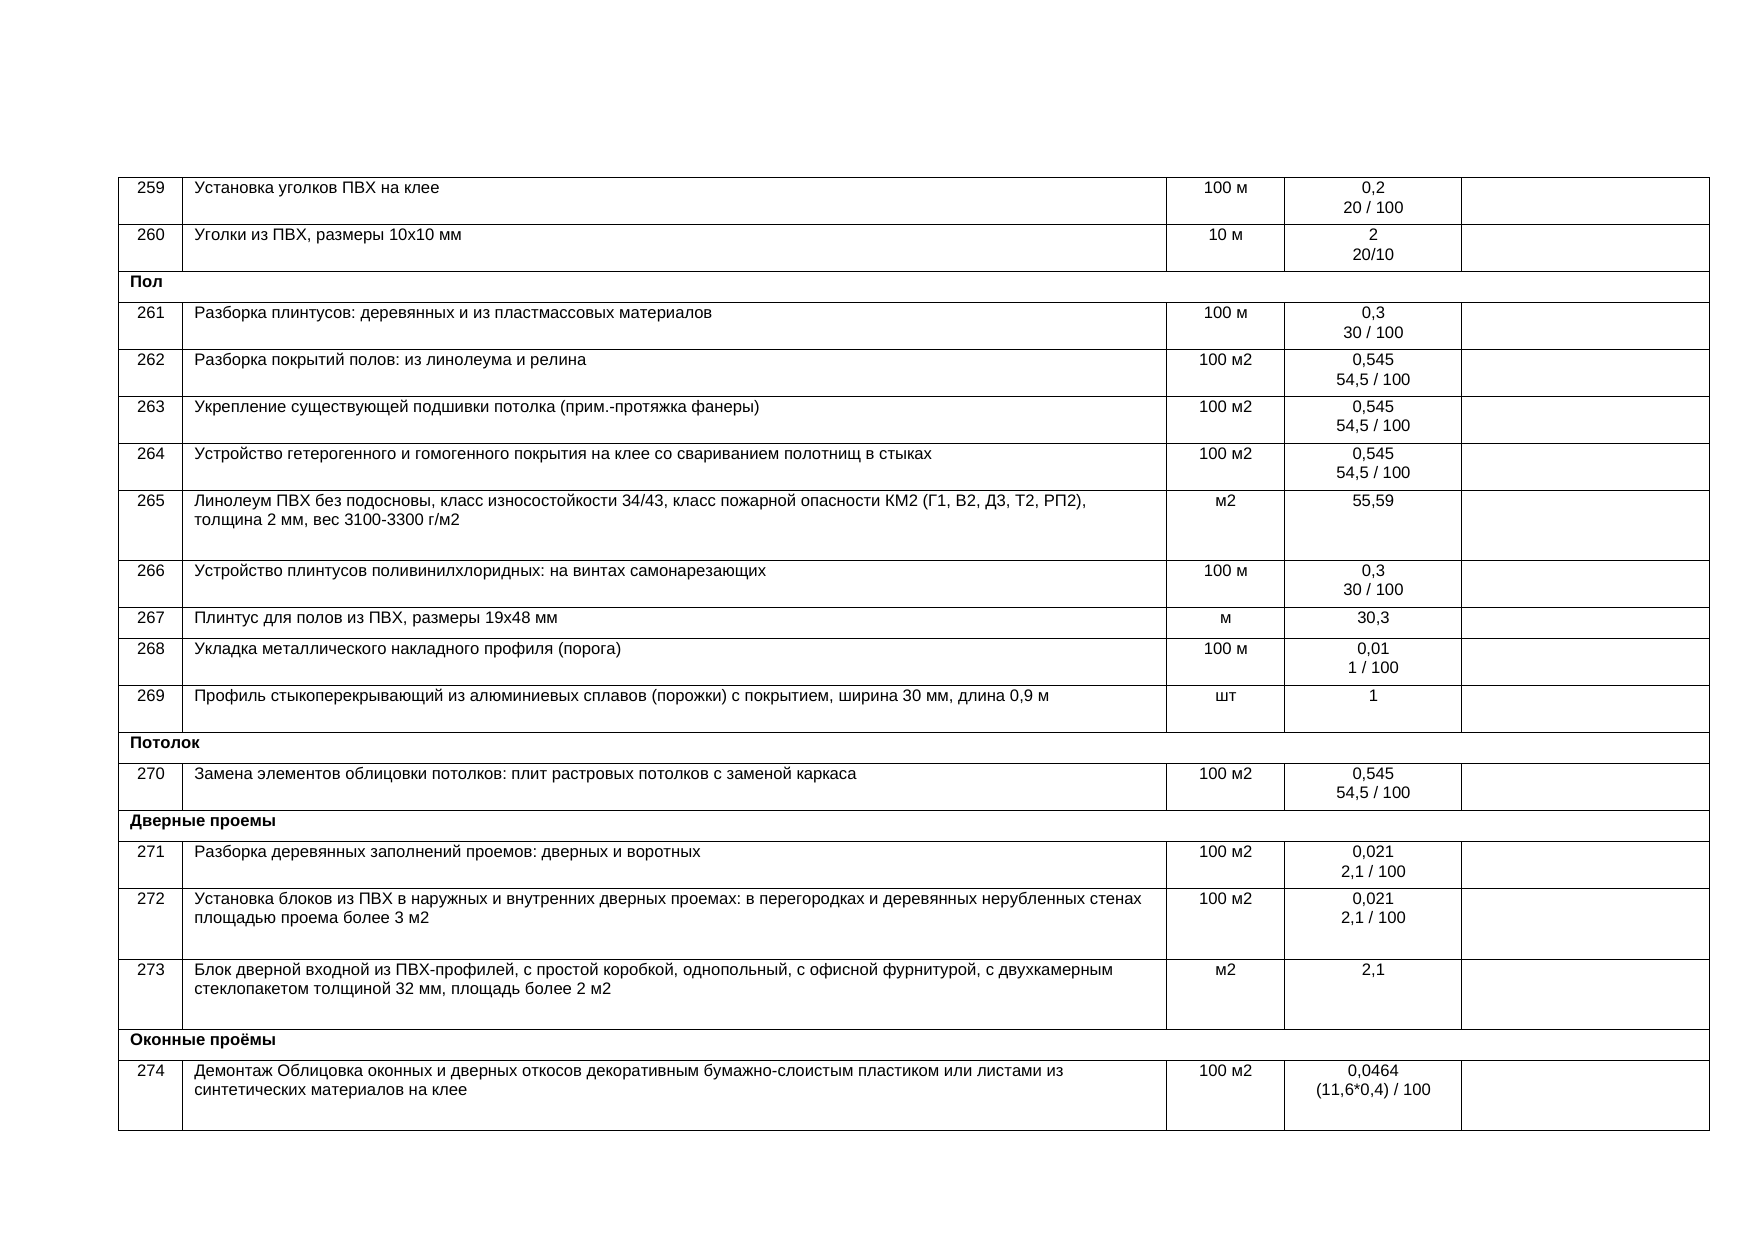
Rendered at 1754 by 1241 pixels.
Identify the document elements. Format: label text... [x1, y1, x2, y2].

table_cell 55,59 [1285, 491, 1461, 560]
table_cell 268 [119, 639, 182, 685]
table_cell 100 м [1167, 178, 1284, 224]
table_cell 100 м2 [1167, 889, 1284, 958]
table_cell Демонтаж Облицовка оконных и дверных откосов декоративным бумажно-слоистым пластиком или листами из синтетических материалов на клее [183, 1061, 1166, 1130]
table_cell Устройство гетерогенного и гомогенного покрытия на клее со свариванием полотнищ в стыках [183, 444, 1166, 490]
table_cell Плинтус для полов из ПВХ, размеры 19х48 мм [183, 608, 1166, 638]
table_cell Устройство плинтусов поливинилхлоридных: на винтах самонарезающих [183, 561, 1166, 607]
table_cell 0,2 20 / 100 [1285, 178, 1461, 224]
table_cell м [1167, 608, 1284, 638]
table_cell Пол [119, 272, 1709, 302]
table_cell 100 м2 [1167, 842, 1284, 888]
table_cell [1462, 397, 1709, 443]
table_cell Дверные проемы [119, 811, 1709, 841]
table_cell Разборка деревянных заполнений проемов: дверных и воротных [183, 842, 1166, 888]
table_cell 261 [119, 303, 182, 349]
table_cell 10 м [1167, 225, 1284, 271]
table_cell 100 м2 [1167, 350, 1284, 396]
table_cell [1462, 444, 1709, 490]
table_cell [1462, 1061, 1709, 1130]
table_cell 100 м2 [1167, 444, 1284, 490]
table_cell [1462, 303, 1709, 349]
table_cell [1462, 561, 1709, 607]
table_cell 100 м [1167, 303, 1284, 349]
table_cell шт [1167, 686, 1284, 732]
table_cell [1462, 639, 1709, 685]
table_cell 264 [119, 444, 182, 490]
table_cell 266 [119, 561, 182, 607]
table_cell 274 [119, 1061, 182, 1130]
table_cell Потолок [119, 733, 1709, 763]
table_cell 262 [119, 350, 182, 396]
table_cell [1462, 178, 1709, 224]
table_cell Установка блоков из ПВХ в наружных и внутренних дверных проемах: в перегородках и деревянных нерубленных стенах площадью проема более 3 м2 [183, 889, 1166, 958]
table_cell [1462, 842, 1709, 888]
table_cell [1462, 889, 1709, 958]
table_cell Укрепление существующей подшивки потолка (прим.-протяжка фанеры) [183, 397, 1166, 443]
table_cell Замена элементов облицовки потолков: плит растровых потолков с заменой каркаса [183, 764, 1166, 810]
table_cell Блок дверной входной из ПВХ-профилей, с простой коробкой, однопольный, с офисной фурнитурой, с двухкамерным стеклопакетом толщиной 32 мм, площадь более 2 м2 [183, 960, 1166, 1029]
table_cell 273 [119, 960, 182, 1029]
table_cell Оконные проёмы [119, 1030, 1709, 1060]
table_cell 270 [119, 764, 182, 810]
table_cell Укладка металлического накладного профиля (порога) [183, 639, 1166, 685]
table_cell [1462, 764, 1709, 810]
table_cell 0,021 2,1 / 100 [1285, 842, 1461, 888]
table_cell 100 м2 [1167, 1061, 1284, 1130]
table_cell 100 м2 [1167, 764, 1284, 810]
table_cell 265 [119, 491, 182, 560]
table_cell 269 [119, 686, 182, 732]
table_cell 0,3 30 / 100 [1285, 303, 1461, 349]
table_cell 260 [119, 225, 182, 271]
table_cell 263 [119, 397, 182, 443]
table_cell 272 [119, 889, 182, 958]
table_cell 267 [119, 608, 182, 638]
table_cell 0,3 30 / 100 [1285, 561, 1461, 607]
table_cell Линолеум ПВХ без подосновы, класс износостойкости 34/43, класс пожарной опасности КМ2 (Г1, В2, Д3, Т2, РП2), толщина 2 мм, вес 3100-3300 г/м2 [183, 491, 1166, 560]
table_cell 0,545 54,5 / 100 [1285, 397, 1461, 443]
table_cell [1462, 960, 1709, 1029]
table_cell [1462, 686, 1709, 732]
table_cell 2 20/10 [1285, 225, 1461, 271]
table_cell Уголки из ПВХ, размеры 10х10 мм [183, 225, 1166, 271]
table_cell 0,0464 (11,6*0,4) / 100 [1285, 1061, 1461, 1130]
table_cell [1462, 491, 1709, 560]
table_cell м2 [1167, 960, 1284, 1029]
table_cell 0,545 54,5 / 100 [1285, 764, 1461, 810]
table_cell 259 [119, 178, 182, 224]
table_cell 1 [1285, 686, 1461, 732]
table_cell Профиль стыкоперекрывающий из алюминиевых сплавов (порожки) с покрытием, ширина 30 мм, длина 0,9 м [183, 686, 1166, 732]
table_cell 100 м [1167, 639, 1284, 685]
table_cell 0,01 1 / 100 [1285, 639, 1461, 685]
table_cell [1462, 225, 1709, 271]
table_cell 2,1 [1285, 960, 1461, 1029]
table_cell Разборка покрытий полов: из линолеума и релина [183, 350, 1166, 396]
table_cell 100 м2 [1167, 397, 1284, 443]
table_cell м2 [1167, 491, 1284, 560]
table_cell Установка уголков ПВХ на клее [183, 178, 1166, 224]
table_cell [1462, 608, 1709, 638]
table_cell Разборка плинтусов: деревянных и из пластмассовых материалов [183, 303, 1166, 349]
table_cell 0,545 54,5 / 100 [1285, 350, 1461, 396]
table_cell 30,3 [1285, 608, 1461, 638]
table_cell [1462, 350, 1709, 396]
table_cell 100 м [1167, 561, 1284, 607]
table_cell 271 [119, 842, 182, 888]
table_cell 0,545 54,5 / 100 [1285, 444, 1461, 490]
table_cell 0,021 2,1 / 100 [1285, 889, 1461, 958]
